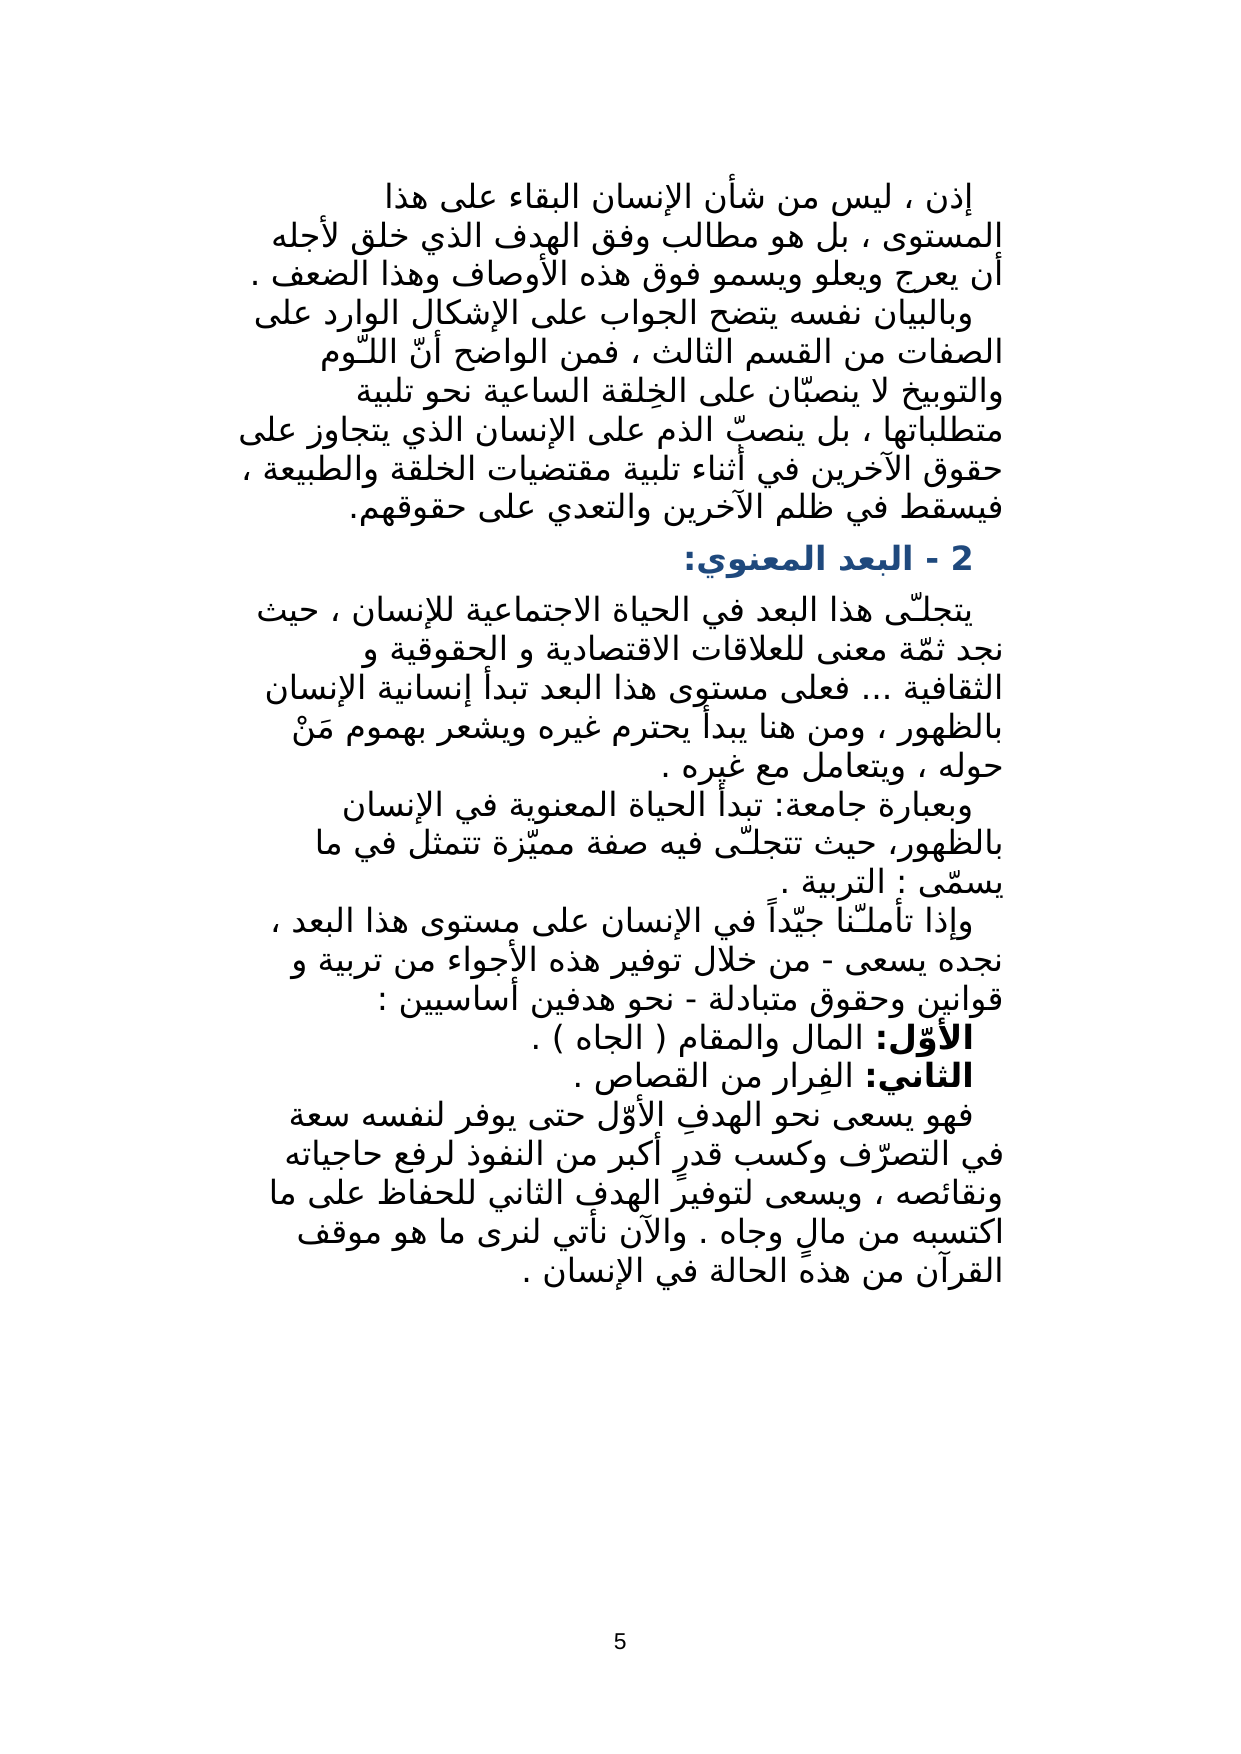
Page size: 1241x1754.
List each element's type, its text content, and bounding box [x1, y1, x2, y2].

text الثاني: الفِرار من القصاص . [236, 1057, 1004, 1096]
text الأوّل: المال والمقام ( الجاه ) . [236, 1018, 1004, 1057]
text إذن ، ليس من شأن الإنسان البقاء على هذا المستوى ، بل هو مطالب وفق الهدف الذي خلق لأجله أن يعرج ويعلو ويسمو فوق هذه الأوصاف وهذا الضعف . [236, 177, 1004, 294]
text يتجلـّى هذا البعد في الحياة الاجتماعية للإنسان ، حيث نجد ثمّة معنى للعلاقات الاقتصادية و الحقوقية و الثقافية ... فعلى مستوى هذا البعد تبدأ إنسانية الإنسان بالظهور ، ومن هنا يبدأ يحترم غيره ويشعر بهموم مَنْ حوله ، ويتعامل مع غيره . [236, 591, 1004, 785]
text وبالبيان نفسه يتضح الجواب على الإشكال الوارد على الصفات من القسم الثالث ، فمن الواضح أنّ اللـّوم والتوبيخ لا ينصبّان على الخِلقة الساعية نحو تلبية متطلباتها ، بل ينصبّ الذم على الإنسان الذي يتجاوز على حقوق الآخرين في أثناء تلبية مقتضيات الخلقة والطبيعة ، فيسقط في ظلم الآخرين والتعدي على حقوقهم. [236, 294, 1004, 527]
subtitle 2 - البعد المعنوي: [236, 539, 1004, 578]
text وبعبارة جامعة: تبدأ الحياة المعنوية في الإنسان بالظهور، حيث تتجلـّى فيه صفة مميّزة تتمثل في ما يسمّى : التربية . [236, 785, 1004, 902]
text فهو يسعى نحو الهدفِ الأوّل حتى يوفر لنفسه سعة في التصرّف وكسب قدرٍ أكبر من النفوذ لرفع حاجياته ونقائصه ، ويسعى لتوفير الهدف الثاني للحفاظ على ما اكتسبه من مالٍ وجاه . والآن نأتي لنرى ما هو موقف القرآن من هذه الحالة في الإنسان . [236, 1096, 1004, 1290]
text وإذا تأملـّنا جيّداً في الإنسان على مستوى هذا البعد ، نجده يسعى - من خلال توفير هذه الأجواء من تربية و قوانين وحقوق متبادلة - نحو هدفين أساسيين : [236, 902, 1004, 1018]
